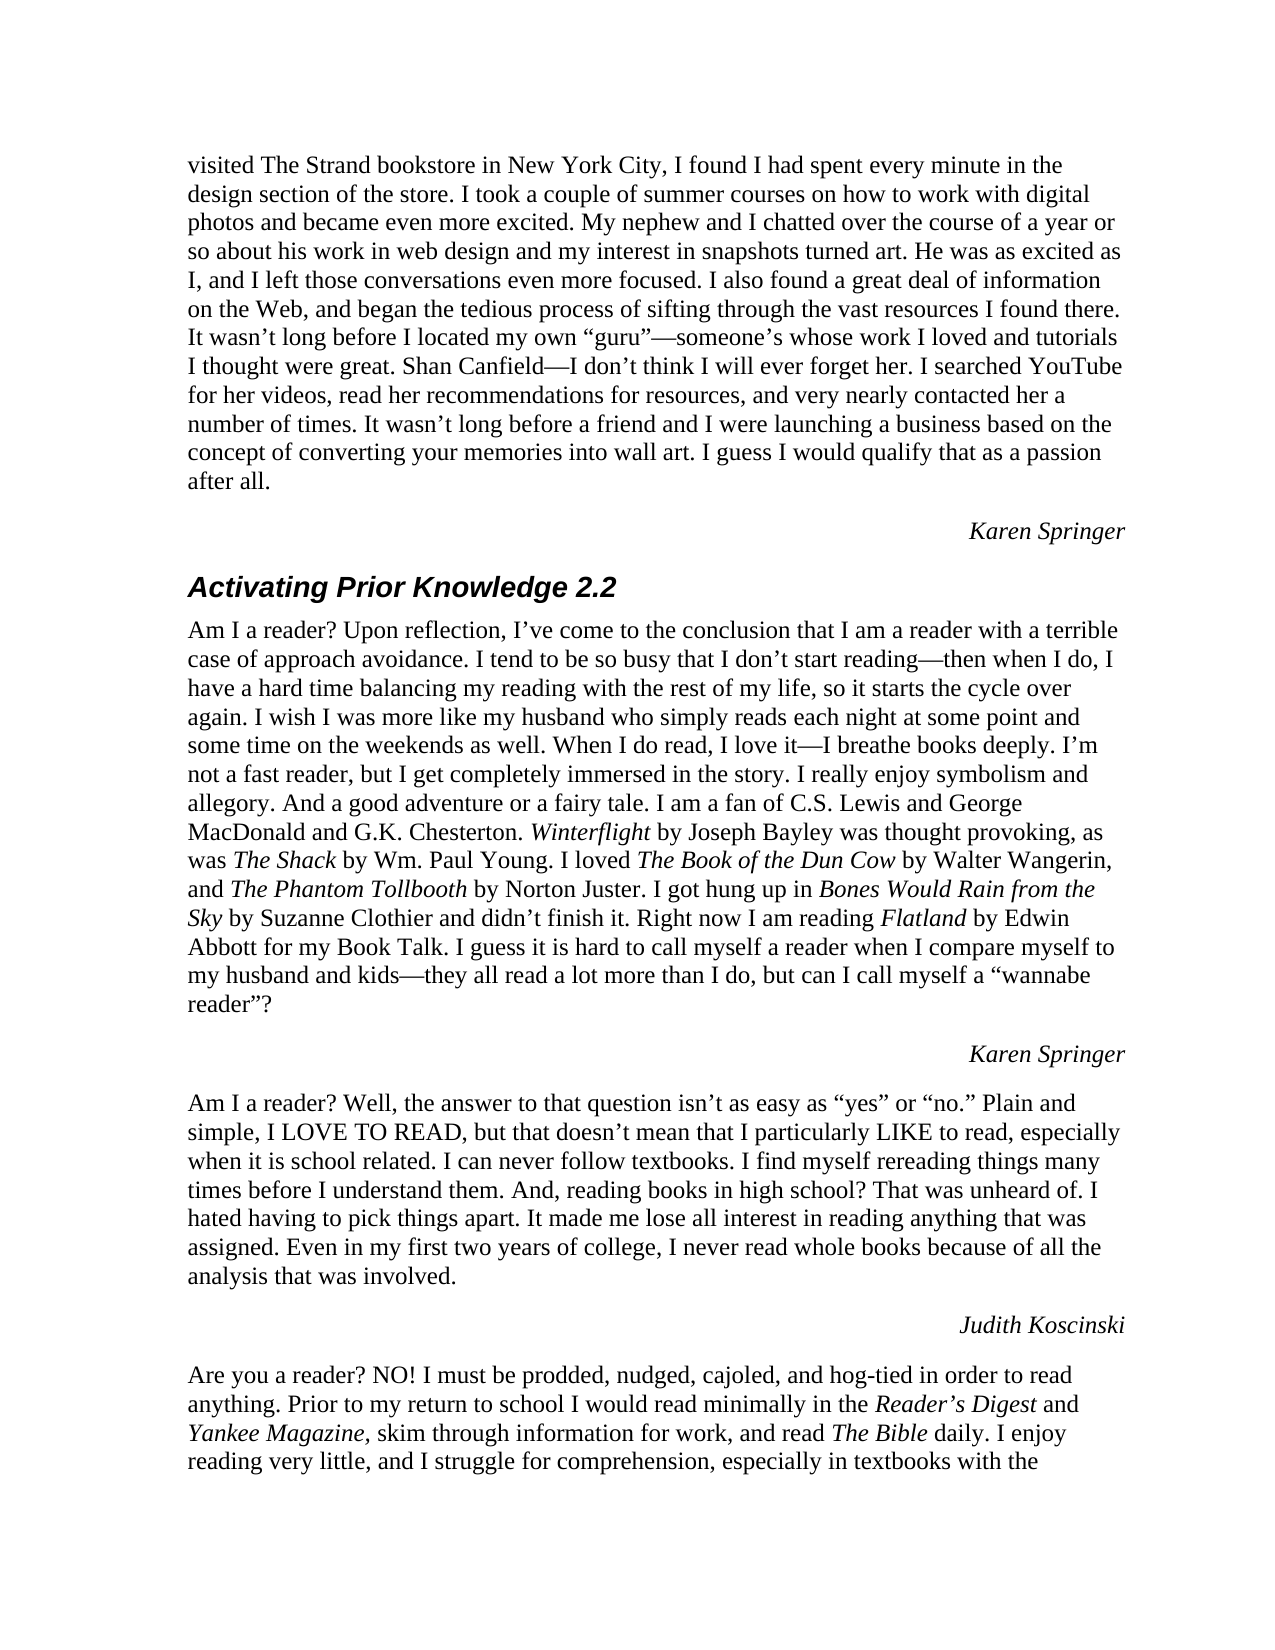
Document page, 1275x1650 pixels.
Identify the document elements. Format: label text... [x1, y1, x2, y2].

text Am I a reader? Well, the answer to that question isn’t as easy as “yes” or “no.” Plain and simple, I LOVE TO READ, but that doesn’t mean that I particularly LIKE to read, especially when it is school related. I can never follow textbooks. I find myself rereading things many times before I understand them. And, reading books in high school? That was unheard of. I hated having to pick things apart. It made me lose all interest in reading anything that was assigned. Even in my first two years of college, I never read whole books because of all the analysis that was involved. [187, 1088, 1125, 1290]
text Karen Springer [187, 516, 1125, 544]
subtitle Activating Prior Knowledge 2.2 [187, 569, 1125, 603]
text Karen Springer [187, 1039, 1125, 1068]
text Judith Koscinski [187, 1311, 1125, 1339]
text Am I a reader? Upon reflection, I’ve come to the conclusion that I am a reader with a terrible case of approach avoidance. I tend to be so busy that I don’t start reading―then when I do, I have a hard time balancing my reading with the rest of my life, so it starts the cycle over again. I wish I was more like my husband who simply reads each night at some point and some time on the weekends as well. When I do read, I love it―I breathe books deeply. I’m not a fast reader, but I get completely immersed in the story. I really enjoy symbolism and allegory. And a good adventure or a fairy tale. I am a fan of C.S. Lewis and George MacDonald and G.K. Chesterton. Winterflight by Joseph Bayley was thought provoking, as was The Shack by Wm. Paul Young. I loved The Book of the Dun Cow by Walter Wangerin, and The Phantom Tollbooth by Norton Juster. I got hung up in Bones Would Rain from the Sky by Suzanne Clothier and didn’t finish it. Right now I am reading Flatland by Edwin Abbott for my Book Talk. I guess it is hard to call myself a reader when I compare myself to my husband and kids―they all read a lot more than I do, but can I call myself a “wannabe reader”? [187, 616, 1125, 1018]
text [187, 150, 1125, 495]
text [187, 1360, 1125, 1475]
